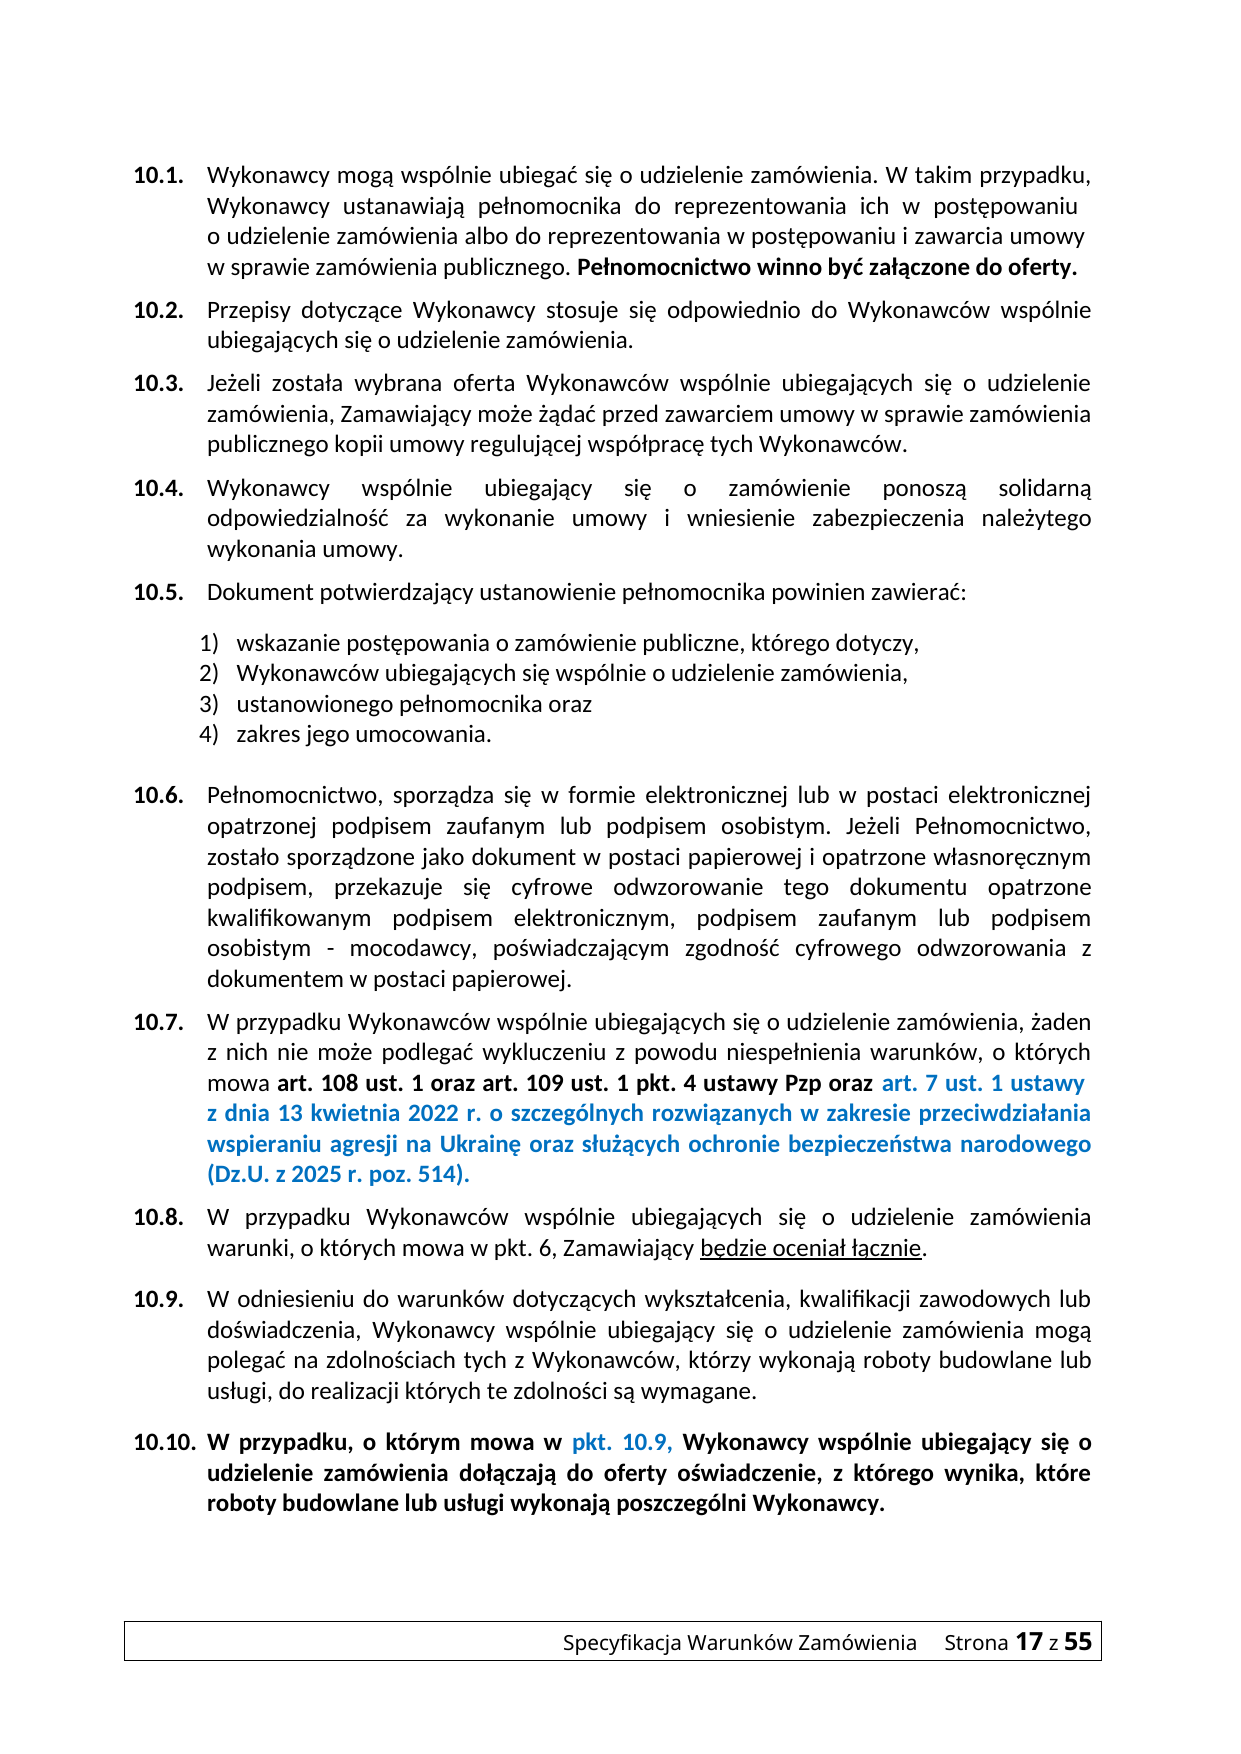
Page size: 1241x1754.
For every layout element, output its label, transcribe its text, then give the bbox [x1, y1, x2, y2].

list Dokument potwierdzający ustanowienie pełnomocnika powinien zawierać: [133, 576, 1092, 606]
list ustanowionego pełnomocnika oraz [199, 688, 1092, 719]
list zakres jego umocowania. [199, 719, 1092, 749]
list W przypadku Wykonawców wspólnie ubiegających się o udzielenie zamówienia, żaden z nich nie może podlegać wykluczeniu z powodu niespełnienia warunków, o których mowa art. 108 ust. 1 oraz art. 109 ust. 1 pkt. 4 ustawy Pzp oraz art. 7 ust. 1 ustawy z dnia 13 kwietnia 2022 r. o szczególnych rozwiązanych w zakresie przeciwdziałania wspieraniu agresji na Ukrainę oraz służących ochronie bezpieczeństwa narodowego (Dz.U. z 2025 r. poz. 514). [133, 1006, 1092, 1189]
list Pełnomocnictwo, sporządza się w formie elektronicznej lub w postaci elektronicznej opatrzonej podpisem zaufanym lub podpisem osobistym. Jeżeli Pełnomocnictwo, zostało sporządzone jako dokument w postaci papierowej i opatrzone własnoręcznym podpisem, przekazuje się cyfrowe odwzorowanie tego dokumentu opatrzone kwalifikowanym podpisem elektronicznym, podpisem zaufanym lub podpisem osobistym - mocodawcy, poświadczającym zgodność cyfrowego odwzorowania z dokumentem w postaci papierowej. [133, 780, 1092, 993]
list Wykonawców ubiegających się wspólnie o udzielenie zamówienia, [199, 658, 1092, 688]
list Jeżeli została wybrana oferta Wykonawców wspólnie ubiegających się o udzielenie zamówienia, Zamawiający może żądać przed zawarciem umowy w sprawie zamówienia publicznego kopii umowy regulującej współpracę tych Wykonawców. [133, 368, 1092, 459]
list Wykonawcy mogą wspólnie ubiegać się o udzielenie zamówienia. W takim przypadku, Wykonawcy ustanawiają pełnomocnika do reprezentowania ich w postępowaniu o udzielenie zamówienia albo do reprezentowania w postępowaniu i zawarcia umowy w sprawie zamówienia publicznego. Pełnomocnictwo winno być załączone do oferty. [133, 159, 1092, 282]
list Wykonawcy wspólnie ubiegający się o zamówienie ponoszą solidarną odpowiedzialność za wykonanie umowy i wniesienie zabezpieczenia należytego wykonania umowy. [133, 472, 1092, 563]
list wskazanie postępowania o zamówienie publiczne, którego dotyczy, [199, 627, 1092, 658]
list Przepisy dotyczące Wykonawcy stosuje się odpowiednio do Wykonawców wspólnie ubiegających się o udzielenie zamówienia. [133, 294, 1092, 355]
list W przypadku, o którym mowa w pkt. 10.9, Wykonawcy wspólnie ubiegający się o udzielenie zamówienia dołączają do oferty oświadczenie, z którego wynika, które roboty budowlane lub usługi wykonają poszczególni Wykonawcy. [133, 1426, 1092, 1518]
list W odniesieniu do warunków dotyczących wykształcenia, kwalifikacji zawodowych lub doświadczenia, Wykonawcy wspólnie ubiegający się o udzielenie zamówienia mogą polegać na zdolnościach tych z Wykonawców, którzy wykonają roboty budowlane lub usługi, do realizacji których te zdolności są wymagane. [133, 1283, 1092, 1405]
list W przypadku Wykonawców wspólnie ubiegających się o udzielenie zamówienia warunki, o których mowa w pkt. 6, Zamawiający będzie oceniał łącznie. [133, 1201, 1092, 1262]
